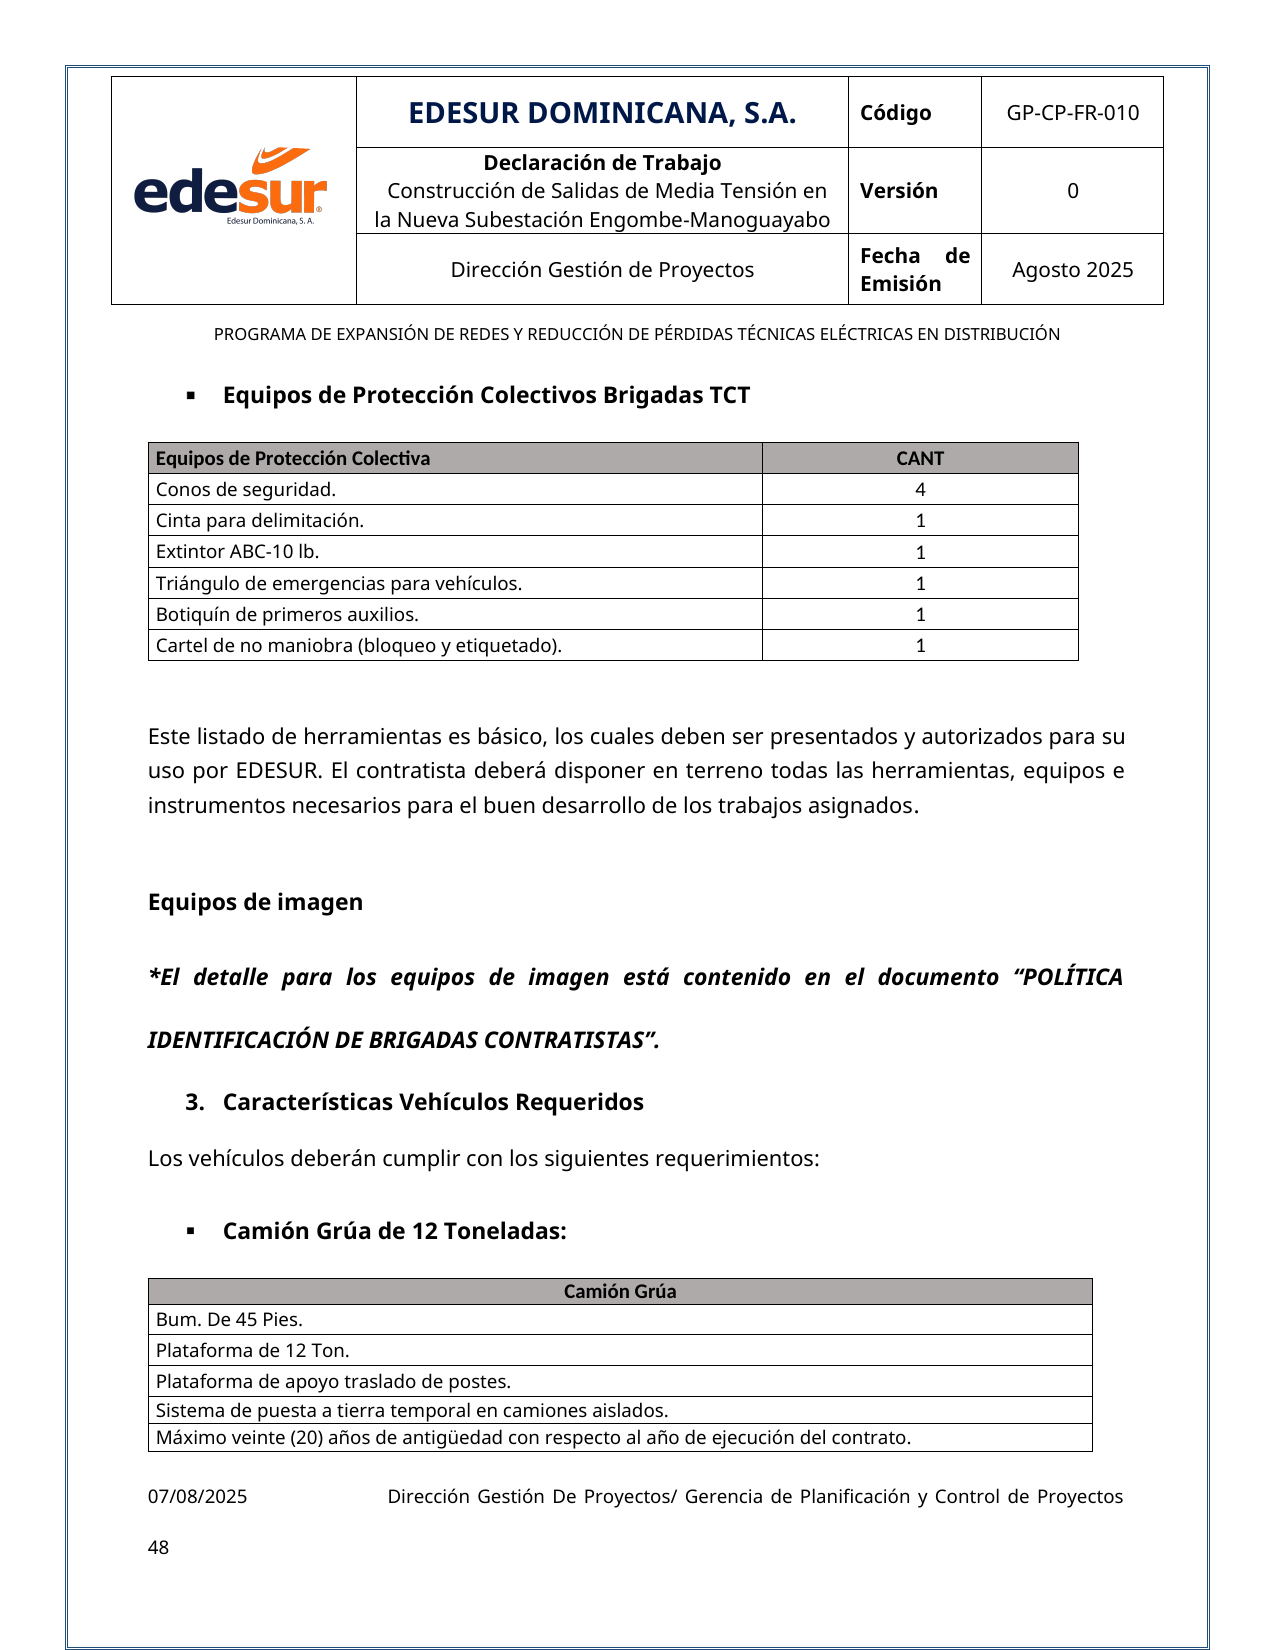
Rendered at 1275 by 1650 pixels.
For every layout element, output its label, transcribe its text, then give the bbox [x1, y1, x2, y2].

table_cell Conos de seguridad. [149, 474, 762, 504]
picture [120, 139, 343, 230]
text Este listado de herramientas es básico, los cuales deben ser presentados y autorizados para su uso por EDESUR. El contratista deberá disponer en terreno todas las herramientas, equipos e instrumentos necesarios para el buen desarrollo de los trabajos asignados. [148, 721, 1127, 821]
table_cell Bum. De 45 Pies. [149, 1305, 1092, 1334]
table_cell Cartel de no maniobra (bloqueo y etiquetado). [149, 630, 762, 660]
list Camión Grúa de 12 Toneladas: [185, 1215, 1127, 1246]
table_header Camión Grúa [149, 1279, 1092, 1304]
table_header CANT [763, 443, 1078, 473]
text *El detalle para los equipos de imagen está contenido en el documento “POLÍTICA IDENTIFICACIÓN DE BRIGADAS CONTRATISTAS”. [148, 961, 1127, 1055]
table_cell 1 [763, 630, 1078, 660]
table_cell 1 [763, 505, 1078, 535]
table_cell Plataforma de 12 Ton. [149, 1335, 1092, 1365]
text Equipos de imagen [148, 886, 1127, 917]
table_cell 4 [763, 474, 1078, 504]
table_cell 1 [763, 568, 1078, 598]
table_cell Extintor ABC-10 lb. [149, 536, 762, 567]
table_cell Cinta para delimitación. [149, 505, 762, 535]
text Los vehículos deberán cumplir con los siguientes requerimientos: [148, 1143, 1127, 1173]
table_header Equipos de Protección Colectiva [149, 443, 762, 473]
table_cell Sistema de puesta a tierra temporal en camiones aislados. [149, 1397, 1092, 1423]
table_cell Triángulo de emergencias para vehículos. [149, 568, 762, 598]
table_cell 1 [763, 599, 1078, 629]
table_cell 1 [763, 536, 1078, 567]
table_cell Máximo veinte (20) años de antigüedad con respecto al año de ejecución del contrato. [149, 1424, 1092, 1451]
list Equipos de Protección Colectivos Brigadas TCT [185, 379, 1127, 410]
table_cell Botiquín de primeros auxilios. [149, 599, 762, 629]
list Características Vehículos Requeridos [185, 1086, 1127, 1117]
table_cell Plataforma de apoyo traslado de postes. [149, 1366, 1092, 1396]
